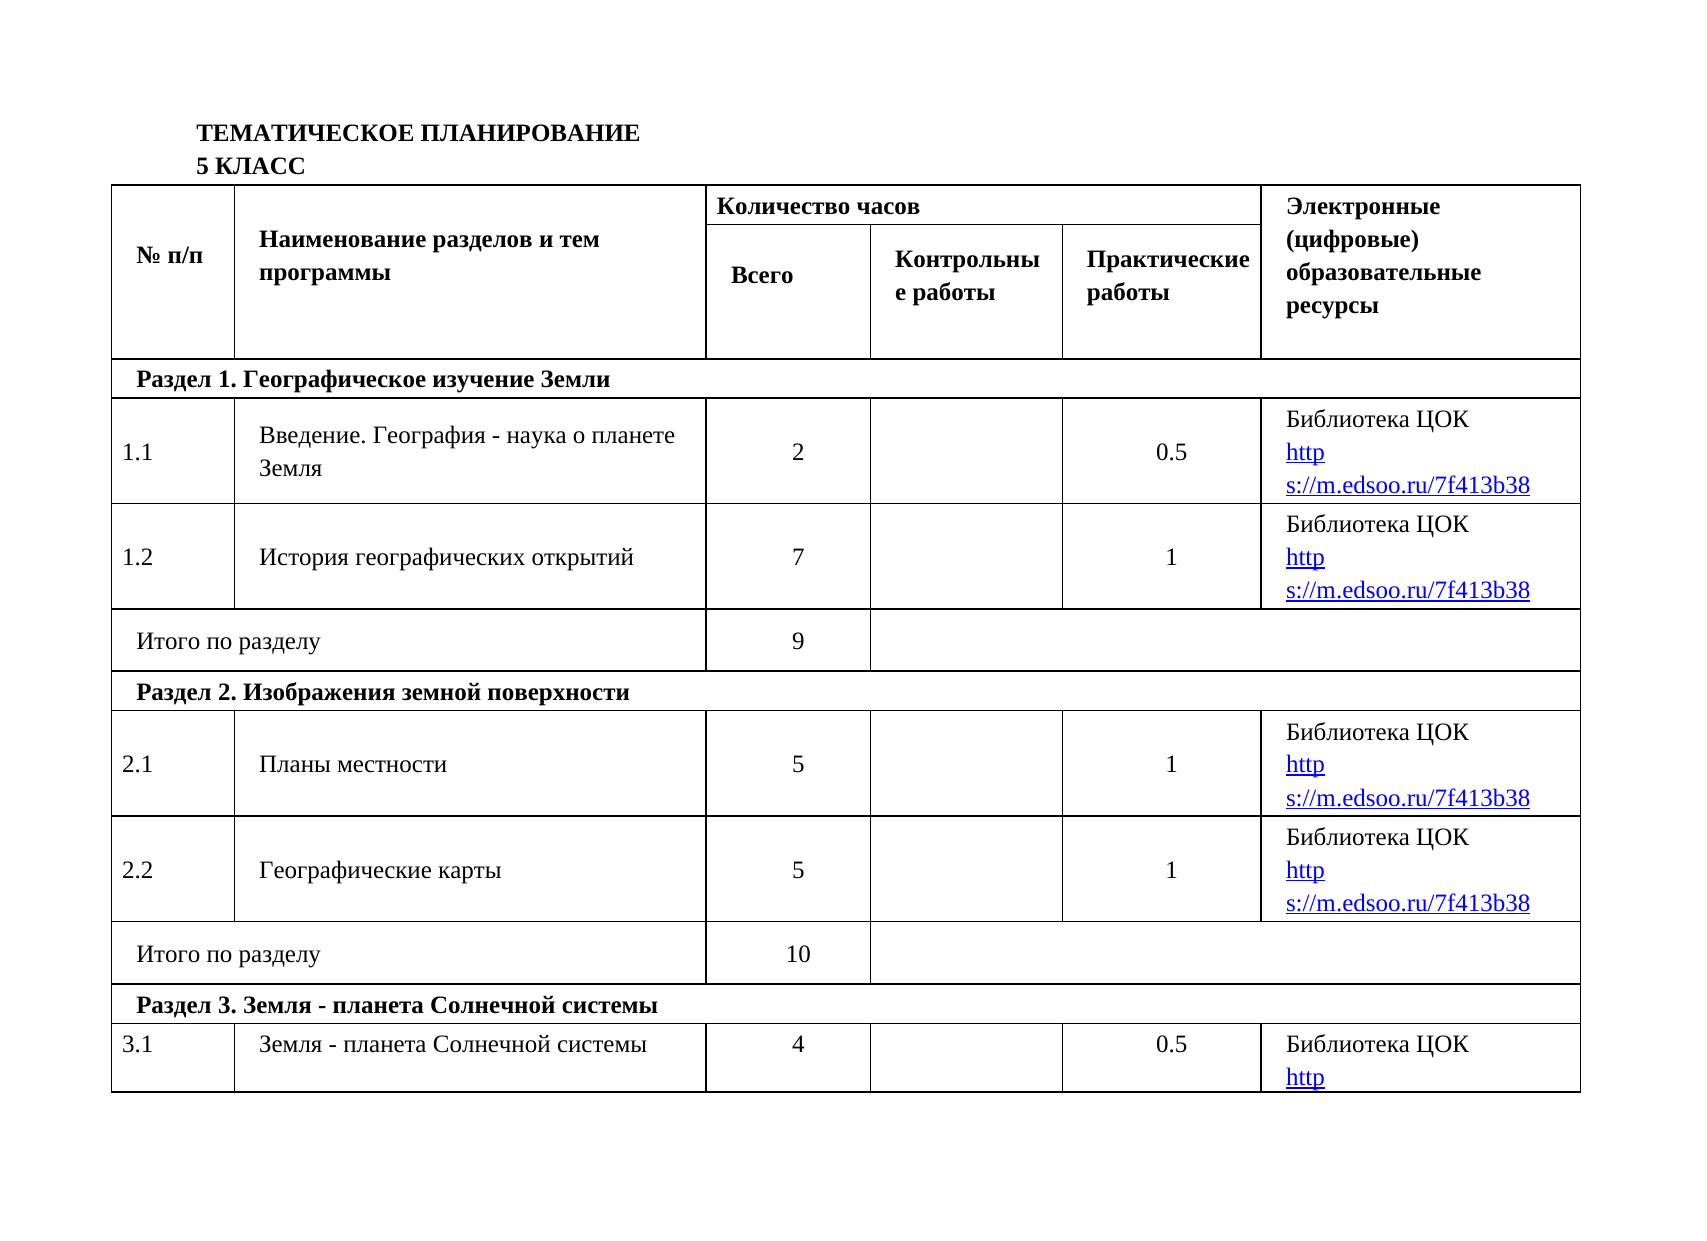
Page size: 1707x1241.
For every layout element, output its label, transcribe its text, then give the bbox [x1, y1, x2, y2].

table_cell Практические работы [1063, 225, 1260, 358]
table_cell 7 [707, 504, 870, 608]
table_cell [871, 399, 1062, 503]
table_cell 9 [707, 610, 870, 670]
text 5 КЛАСС [190, 151, 1618, 180]
table_cell [871, 610, 1580, 670]
table_cell [871, 922, 1580, 983]
table_cell Планы местности [235, 711, 705, 815]
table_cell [1262, 817, 1580, 921]
text ТЕМАТИЧЕСКОЕ ПЛАНИРОВАНИЕ [190, 118, 1618, 147]
table_cell Библиотека ЦОК https://m.edsoo.ru/7f413b38 [1262, 711, 1580, 815]
table_cell [871, 817, 1062, 921]
table_header № п/п [112, 186, 234, 358]
table_header Наименование разделов и тем программы [235, 186, 705, 358]
table_cell Географические карты [235, 817, 705, 921]
table_cell Контрольные работы [871, 225, 1062, 358]
table_cell 10 [707, 922, 870, 983]
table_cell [235, 1024, 705, 1091]
table_cell 5 [707, 711, 870, 815]
table_cell 2.2 [112, 817, 234, 921]
table_cell 1 [1063, 817, 1260, 921]
table_cell 1 [1063, 711, 1260, 815]
table_cell 0.5 [1063, 399, 1260, 503]
table_header Количество часов [707, 186, 1260, 223]
table_cell 0.5 [1063, 1024, 1260, 1091]
table_cell 1 [1063, 504, 1260, 608]
table_cell Раздел 2. Изображения земной поверхности [112, 672, 1580, 710]
table_cell Итого по разделу [112, 922, 705, 983]
table_cell Всего [707, 225, 870, 358]
table_cell Библиотека ЦОК https://m.edsoo.ru/7f413b38 [1262, 399, 1580, 503]
table_cell Введение. География - наука о планете Земля [235, 399, 705, 503]
table_cell [871, 711, 1062, 815]
table_cell 5 [707, 817, 870, 921]
table_cell Библиотека ЦОК https://m.edsoo.ru/7f413b38 [1262, 504, 1580, 608]
table_header Электронные (цифровые) образовательные ресурсы [1262, 186, 1580, 358]
table_cell Раздел 1. Географическое изучение Земли [112, 360, 1580, 397]
table_cell 2.1 [112, 711, 234, 815]
table_cell История географических открытий [235, 504, 705, 608]
table_cell 3.1 [112, 1024, 234, 1091]
table_cell 1.2 [112, 504, 234, 608]
table_cell Раздел 3. Земля - планета Солнечной системы [112, 985, 1580, 1022]
table_cell 1.1 [112, 399, 234, 503]
table_cell Итого по разделу [112, 610, 705, 670]
table_cell 4 [707, 1024, 870, 1091]
table_cell [871, 1024, 1062, 1091]
table_cell 2 [707, 399, 870, 503]
table_cell [871, 504, 1062, 608]
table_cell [1262, 1024, 1580, 1091]
